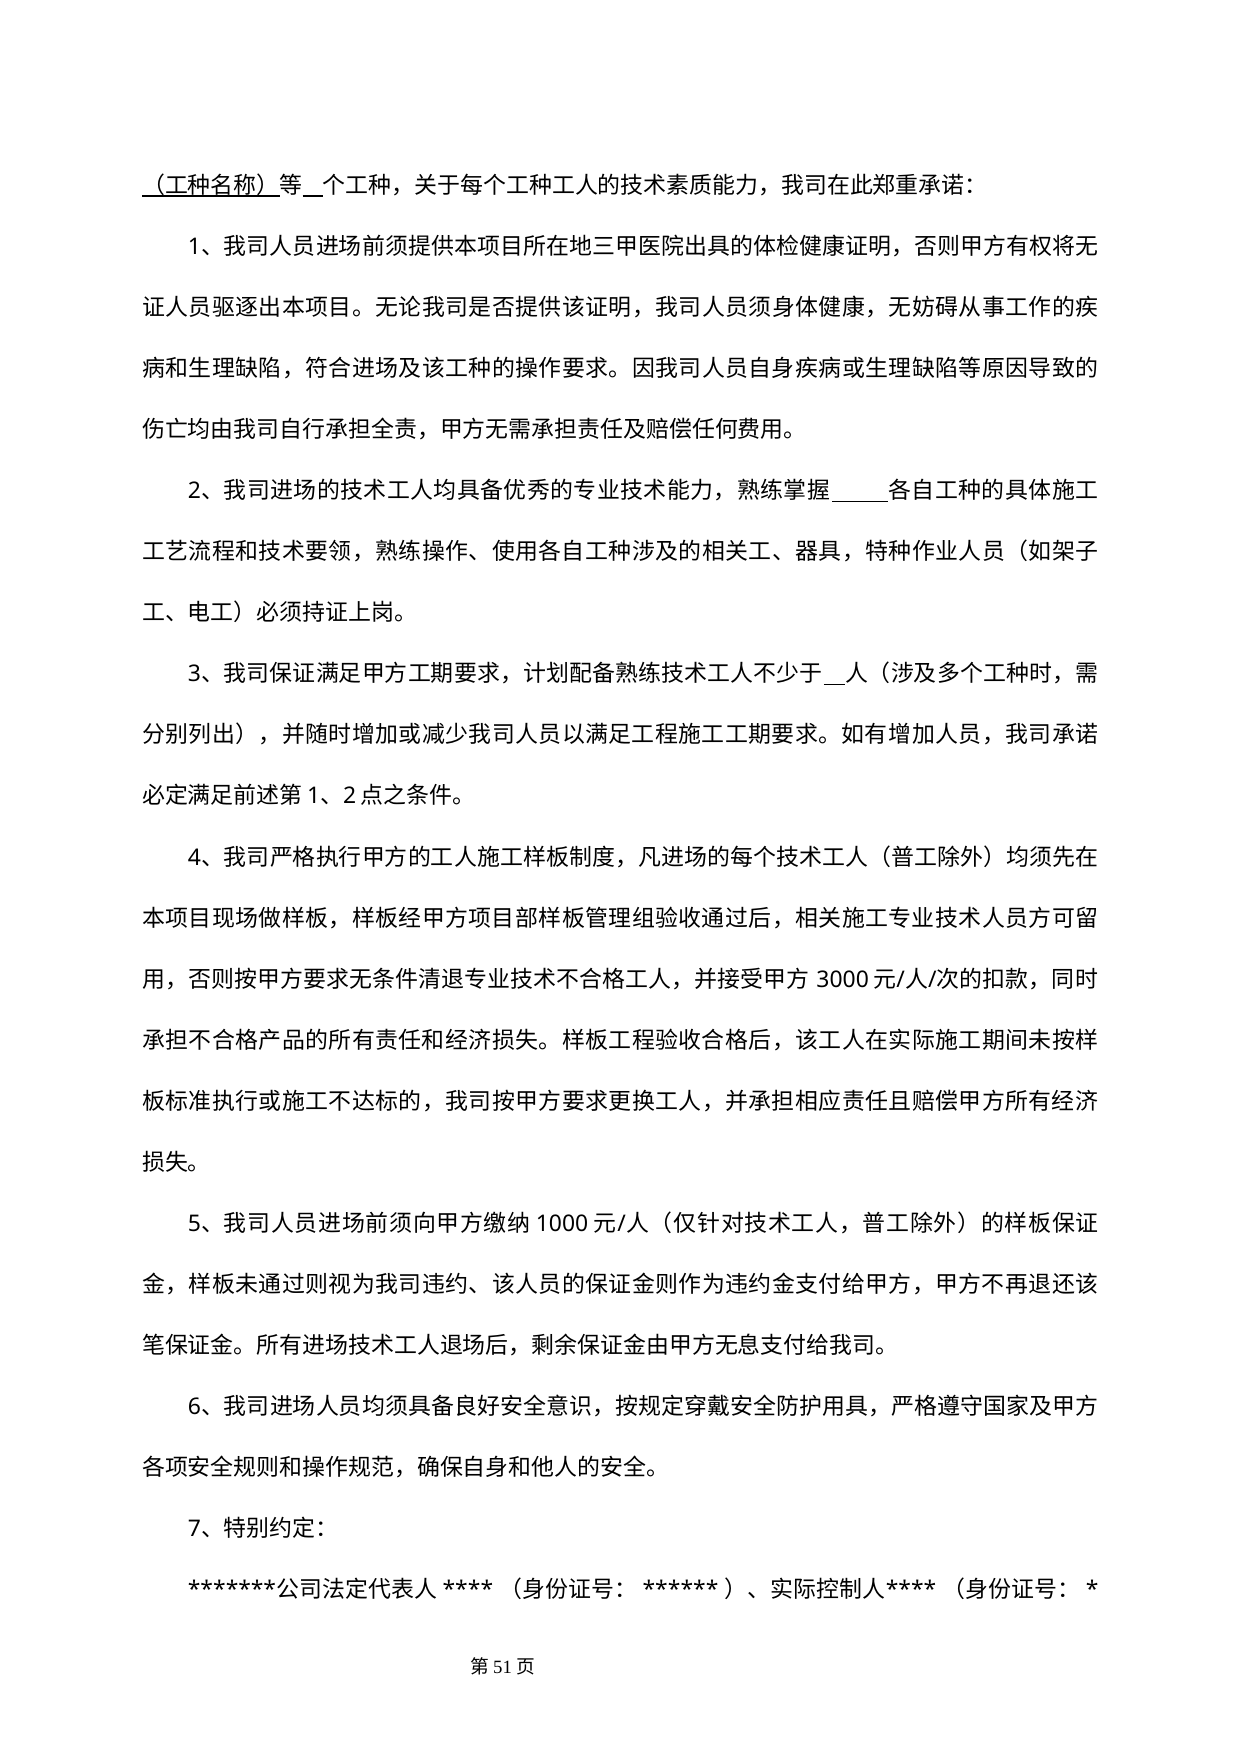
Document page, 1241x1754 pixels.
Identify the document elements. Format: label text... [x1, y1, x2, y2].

list 我司保证满足甲方工期要求，计划配备熟练技术工人不少于 人（涉及多个工种时，需分别列出），并随时增加或减少我司人员以满足工程施工工期要求。如有增加人员，我司承诺必定满足前述第1、2点之条件。 [142, 641, 1098, 824]
text 7、特别约定： [142, 1496, 1098, 1557]
list 我司人员进场前须向甲方缴纳1000元/人（仅针对技术工人，普工除外）的样板保证金，样板未通过则视为我司违约、该人员的保证金则作为违约金支付给甲方，甲方不再退还该笔保证金。所有进场技术工人退场后，剩余保证金由甲方无息支付给我司。 [142, 1191, 1098, 1374]
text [142, 1557, 1098, 1618]
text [142, 153, 1098, 214]
list 我司人员进场前须提供本项目所在地三甲医院出具的体检健康证明，否则甲方有权将无证人员驱逐出本项目。无论我司是否提供该证明，我司人员须身体健康，无妨碍从事工作的疾病和生理缺陷，符合进场及该工种的操作要求。因我司人员自身疾病或生理缺陷等原因导致的伤亡均由我司自行承担全责，甲方无需承担责任及赔偿任何费用。 [142, 214, 1098, 458]
list 我司进场的技术工人均具备优秀的专业技术能力，熟练掌握 各自工种的具体施工工艺流程和技术要领，熟练操作、使用各自工种涉及的相关工、器具，特种作业人员（如架子工、电工）必须持证上岗。 [142, 458, 1098, 641]
list 我司进场人员均须具备良好安全意识，按规定穿戴安全防护用具，严格遵守国家及甲方各项安全规则和操作规范，确保自身和他人的安全。 [142, 1374, 1098, 1496]
list 我司严格执行甲方的工人施工样板制度，凡进场的每个技术工人（普工除外）均须先在本项目现场做样板，样板经甲方项目部样板管理组验收通过后，相关施工专业技术人员方可留用，否则按甲方要求无条件清退专业技术不合格工人，并接受甲方3000元/人/次的扣款，同时承担不合格产品的所有责任和经济损失。样板工程验收合格后，该工人在实际施工期间未按样板标准执行或施工不达标的，我司按甲方要求更换工人，并承担相应责任且赔偿甲方所有经济损失。 [142, 824, 1098, 1191]
